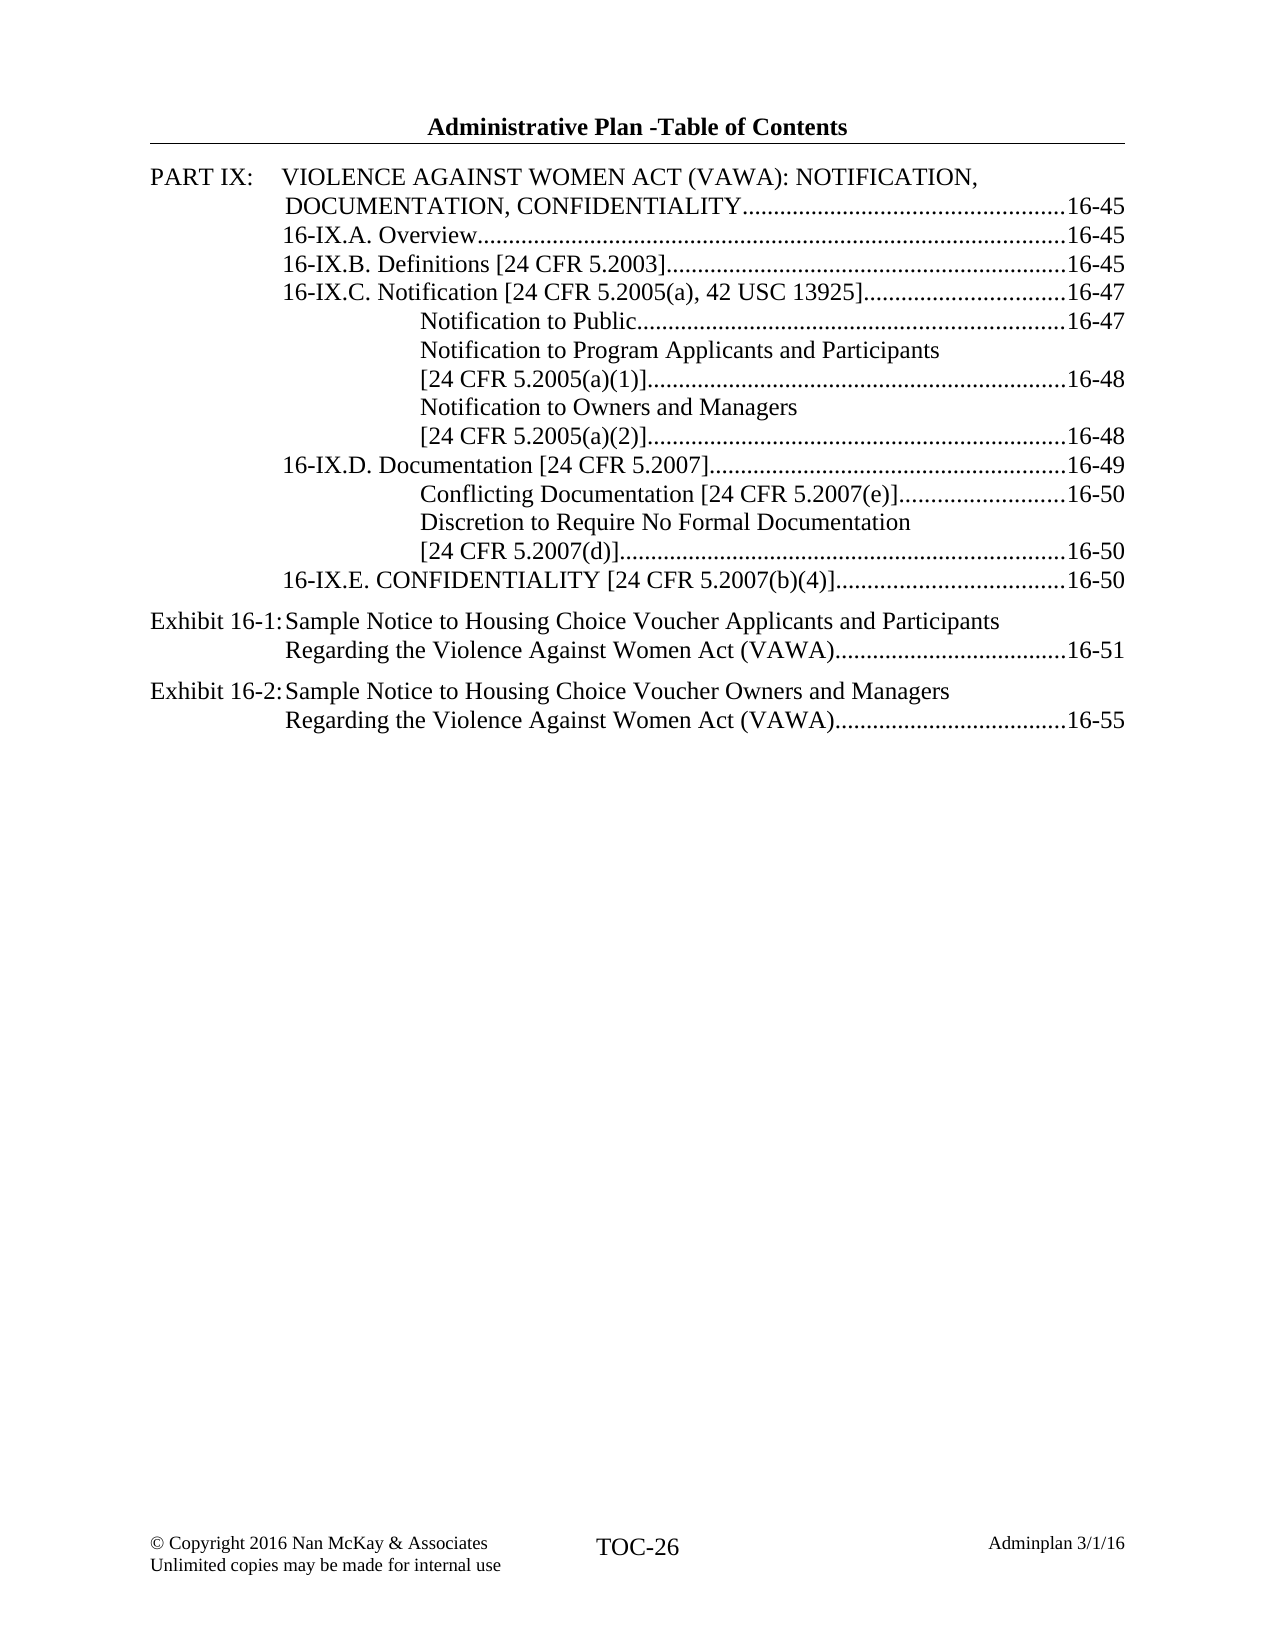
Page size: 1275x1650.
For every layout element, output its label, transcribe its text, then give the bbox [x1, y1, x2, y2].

text 16-IX.B. Definitions [24 CFR 5.2003] 16-45 [282, 249, 1125, 277]
text 16-IX.D. Documentation [24 CFR 5.2007] 16-49 [282, 450, 1125, 479]
text Notification to Public 16-47 [420, 306, 1125, 335]
text Notification to Program Applicants and Participants [24 CFR 5.2005(a)(1)] 16-48 [420, 335, 1125, 392]
text 16-IX.E. CONFIDENTIALITY [24 CFR 5.2007(b)(4)] 16-50 [282, 565, 1125, 594]
text Exhibit 16-1: Sample Notice to Housing Choice Voucher Applicants and Participants Regarding the Violence Against Women Act (VAWA) 16-51 [150, 606, 1125, 664]
text 16-IX.C. Notification [24 CFR 5.2005(a), 42 USC 13925] 16-47 [282, 277, 1125, 306]
text Discretion to Require No Formal Documentation [24 CFR 5.2007(d)] 16-50 [420, 507, 1125, 565]
text Conflicting Documentation [24 CFR 5.2007(e)] 16-50 [420, 479, 1125, 507]
text Notification to Owners and Managers [24 CFR 5.2005(a)(2)] 16-48 [420, 392, 1125, 450]
text Exhibit 16-2: Sample Notice to Housing Choice Voucher Owners and Managers Regarding the Violence Against Women Act (VAWA) 16-55 [150, 676, 1125, 734]
text 16-IX.A. Overview 16-45 [282, 220, 1125, 249]
text PART IX: VIOLENCE AGAINST WOMEN ACT (VAWA): NOTIFICATION, DOCUMENTATION, CONFIDENTIALITY 16-45 [150, 162, 1125, 220]
